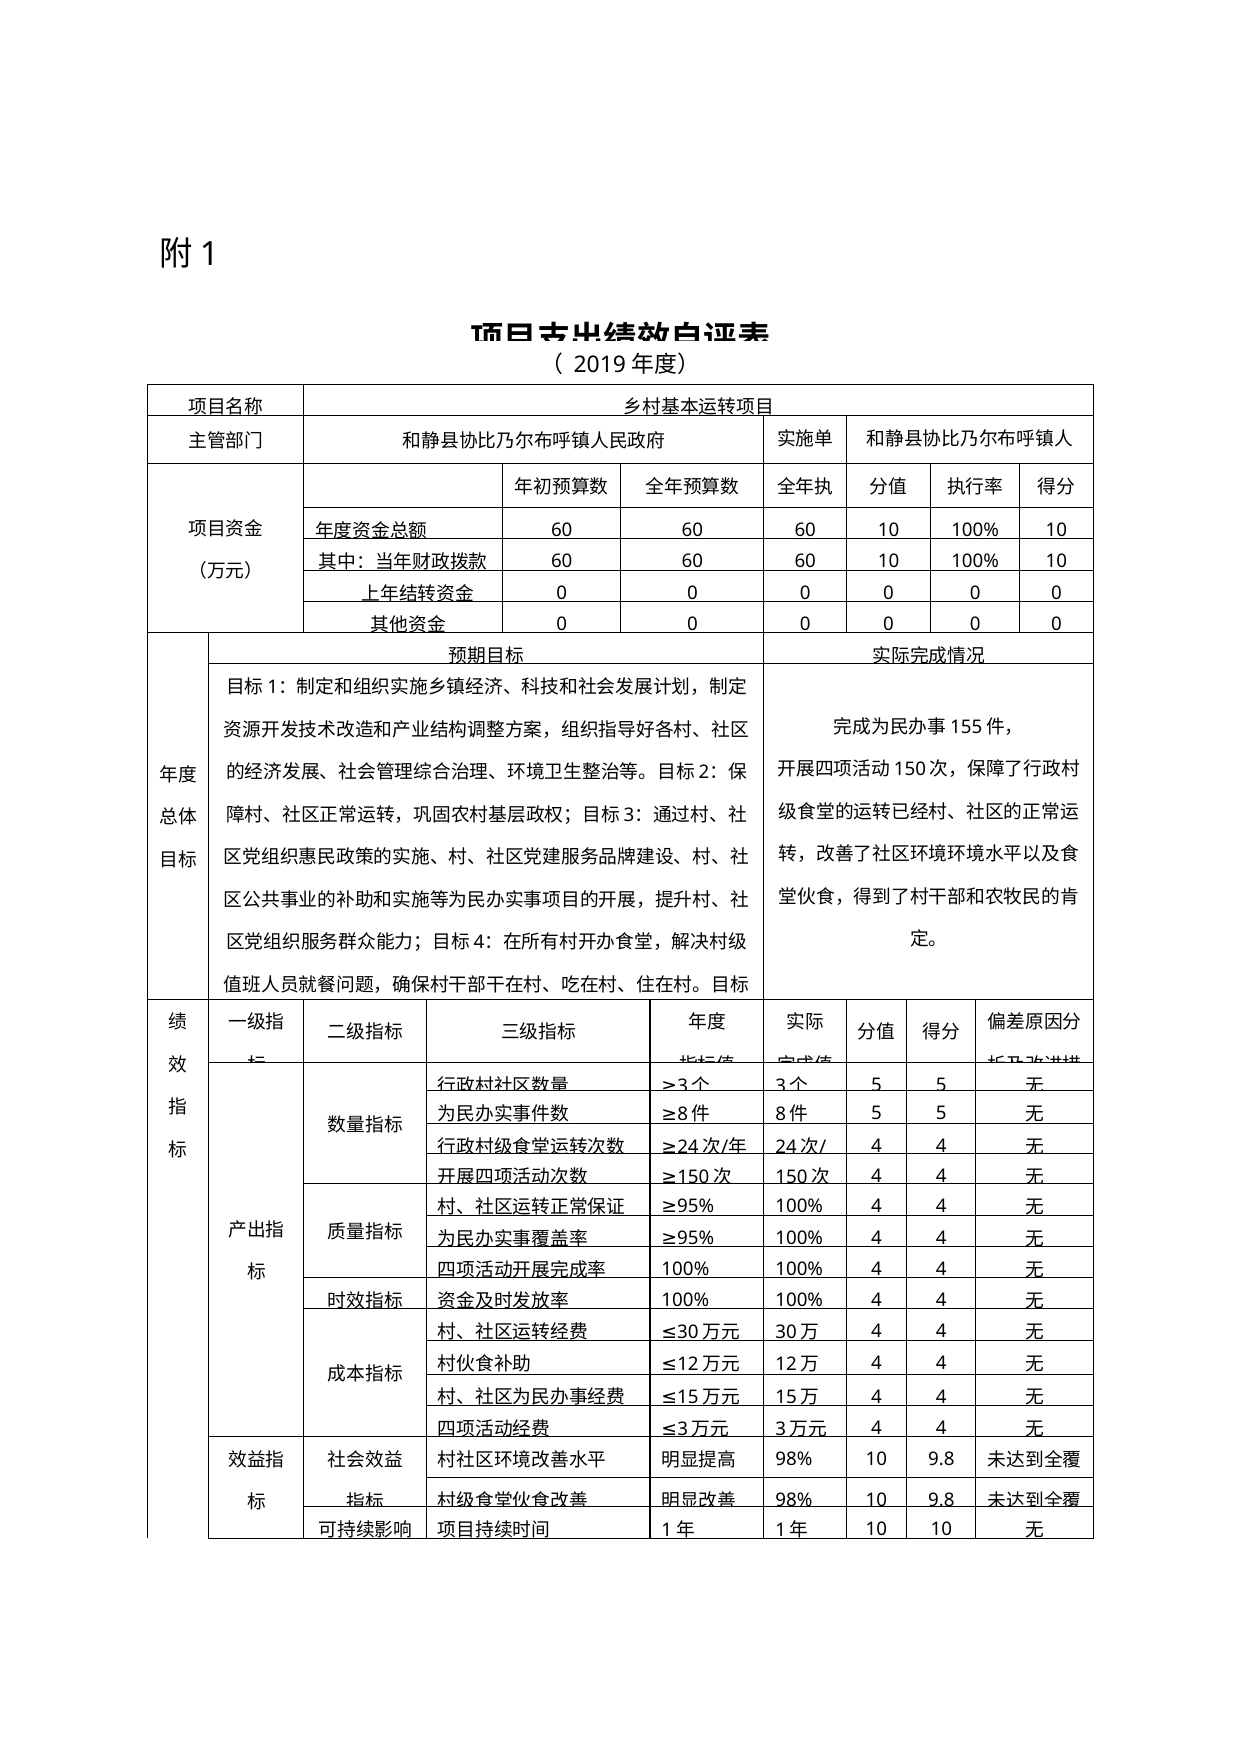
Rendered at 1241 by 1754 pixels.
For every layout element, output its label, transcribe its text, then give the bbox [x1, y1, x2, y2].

table_cell 目标1：制定和组织实施乡镇经济、科技和社会发展计划，制定资源开发技术改造和产业结构调整方案，组织指导好各村、社区的经济发展、社会管理综合治理、环境卫生整治等。目标2：保障村、社区正常运转，巩固农村基层政权；目标3：通过村、社区党组织惠民政策的实施、村、社区党建服务品牌建设、村、社区公共事业的补助和实施等为民办实事项目的开展，提升村、社区党组织服务群众能力；目标4：在所有村开办食堂，解决村级值班人员就餐问题，确保村干部干在村、吃在村、住在村。目标5：将“四项活动”纳入基层党组织管理，强化村（社区）党组织主导开展“四项活动”的组织领导，规范程序，切实把“四项活动”各项具体措施落实到实处。目标6：确保专项资金专款专用，监督管理使用好各项支出，发挥效益目标。 [209, 664, 763, 998]
table_cell 0 [1020, 602, 1093, 632]
table_cell 全年预算数 [621, 464, 763, 507]
table_cell 60 [503, 508, 620, 538]
table_cell 四项活动开展完成率 [427, 1247, 649, 1277]
table_cell 4 [847, 1375, 906, 1405]
table_cell 10 [847, 1478, 906, 1506]
table_cell 无 [976, 1091, 1093, 1123]
table_cell 村伙食补助 [427, 1341, 649, 1373]
table_cell 效益指标 [209, 1437, 303, 1537]
table_cell 无 [976, 1063, 1093, 1090]
table_cell 4 [847, 1216, 906, 1246]
table_cell 60 [764, 539, 846, 569]
table_cell 二级指标 [304, 1000, 426, 1062]
table_cell ≤12万元 [651, 1341, 763, 1373]
table_cell 行政村级食堂运转次数 [427, 1124, 649, 1153]
table_cell 4 [847, 1124, 906, 1153]
table_cell ≥95% [651, 1184, 763, 1214]
table_cell 24次/年 [764, 1124, 846, 1153]
table_cell 0 [764, 602, 846, 632]
table_cell 全年执行数 [764, 464, 846, 507]
table_cell 4 [907, 1247, 975, 1277]
table_cell 无 [976, 1216, 1093, 1246]
table_cell ≥8件 [651, 1091, 763, 1123]
table_cell 100% [764, 1247, 846, 1277]
table_cell 可持续影响指标 [304, 1507, 426, 1537]
table_cell 60 [764, 508, 846, 538]
table_cell 四项活动经费 [427, 1406, 649, 1436]
table_cell 3万元 [764, 1406, 846, 1436]
table_cell 得分 [907, 1000, 975, 1062]
table_cell 60 [503, 539, 620, 569]
table_cell 无 [976, 1247, 1093, 1277]
table_cell 10 [847, 508, 930, 538]
table_cell 无 [976, 1341, 1093, 1373]
table_cell 0 [931, 571, 1019, 601]
table_cell 村、社区运转正常保证率 [427, 1184, 649, 1214]
table_cell 150次 [764, 1154, 846, 1183]
table_cell 30万元 [764, 1309, 846, 1339]
table_cell 质量指标 [304, 1184, 426, 1277]
table_cell 8件 [764, 1091, 846, 1123]
table_header 项目支出绩效自评表 [147, 294, 1093, 341]
table_cell ≥24次/年 [651, 1124, 763, 1153]
table_cell 年度 指标值 [651, 1000, 763, 1062]
table_cell ≤15万元 [651, 1375, 763, 1405]
table_cell 产出指标 [209, 1063, 303, 1436]
table_cell 分值 [847, 464, 930, 507]
table_cell 数量指标 [304, 1063, 426, 1183]
table_cell 98% [764, 1437, 846, 1477]
table_cell 无 [976, 1406, 1093, 1436]
table_cell 0 [847, 602, 930, 632]
table_cell 村、社区运转经费 [427, 1309, 649, 1339]
table_cell 100% [931, 539, 1019, 569]
table_cell 4 [907, 1278, 975, 1308]
table_cell 10 [847, 1437, 906, 1477]
table_cell 项目持续时间 [427, 1507, 649, 1537]
table_cell 明显提高 [651, 1437, 763, 1477]
table_cell 实际 完成值 [764, 1000, 846, 1062]
table_cell ≤30万元 [651, 1309, 763, 1339]
table_cell 完成为民办事155件， 开展四项活动150次，保障了行政村级食堂的运转已经村、社区的正常运转，改善了社区环境环境水平以及食堂伙食，得到了村干部和农牧民的肯定。 [764, 664, 1093, 998]
table_cell 和静县协比乃尔布呼镇人民政府 [304, 416, 763, 463]
table_cell 三级指标 [427, 1000, 649, 1062]
table_cell 执行率 [931, 464, 1019, 507]
table_cell 10 [847, 1507, 906, 1537]
table_cell 4 [907, 1341, 975, 1373]
table_cell 无 [976, 1278, 1093, 1308]
table_cell 4 [907, 1309, 975, 1339]
table_cell 1年 [651, 1507, 763, 1537]
table_cell 主管部门 [148, 416, 303, 463]
table_cell 0 [764, 571, 846, 601]
table_cell 行政村社区数量 [427, 1063, 649, 1090]
table_cell 100% [931, 508, 1019, 538]
table_cell 4 [847, 1278, 906, 1308]
table_cell 成本指标 [304, 1309, 426, 1436]
table_cell 10 [1020, 539, 1093, 569]
table_cell 5 [907, 1063, 975, 1090]
table_cell ≥3个 [651, 1063, 763, 1090]
table_cell 无 [976, 1375, 1093, 1405]
table_cell 4 [847, 1184, 906, 1214]
table_cell 0 [931, 602, 1019, 632]
table_cell 9.8 [907, 1437, 975, 1477]
table_cell 4 [847, 1309, 906, 1339]
table_cell 4 [907, 1154, 975, 1183]
table_cell 乡村基本运转项目 [304, 385, 1093, 415]
table_cell 4 [907, 1124, 975, 1153]
table_cell 资金及时发放率 [427, 1278, 649, 1308]
table_cell 年初预算数 [503, 464, 620, 507]
table_cell 60 [621, 508, 763, 538]
table_cell 年度资金总额 [304, 508, 502, 538]
table_cell 4 [847, 1341, 906, 1373]
table_cell ≥95% [651, 1216, 763, 1246]
table_cell 时效指标 [304, 1278, 426, 1308]
table_cell 0 [1020, 571, 1093, 601]
table_cell 明显改善 [651, 1478, 763, 1506]
table_cell ≤3万元 [651, 1406, 763, 1436]
table_cell 绩 效 指 标 [148, 1000, 208, 1537]
table_cell 100% [651, 1247, 763, 1277]
table_cell 无 [976, 1184, 1093, 1214]
table_cell 4 [847, 1247, 906, 1277]
table_cell 实际完成情况 [764, 633, 1093, 663]
table_cell 100% [764, 1278, 846, 1308]
text 附1 [159, 209, 1081, 294]
table_cell 0 [503, 571, 620, 601]
table_cell 实施单位 [764, 416, 846, 463]
table_cell 4 [847, 1406, 906, 1436]
table_cell 0 [503, 602, 620, 632]
table_cell 其他资金 [304, 602, 502, 632]
table_cell 98% [764, 1478, 846, 1506]
table_cell 5 [847, 1091, 906, 1123]
table_cell 无 [976, 1154, 1093, 1183]
table_cell 3个 [764, 1063, 846, 1090]
table_cell 和静县协比乃尔布呼镇人民政府 [847, 416, 1093, 463]
table_cell 100% [764, 1184, 846, 1214]
table_cell 为民办实事件数 [427, 1091, 649, 1123]
table_cell 10 [907, 1507, 975, 1537]
table_cell 60 [621, 539, 763, 569]
table_cell 5 [907, 1091, 975, 1123]
table_cell 未达到全覆盖 [976, 1437, 1093, 1477]
table_cell 项目名称 [148, 385, 303, 415]
table_cell 5 [847, 1063, 906, 1090]
table_cell 15万元 [764, 1375, 846, 1405]
table_cell 4 [907, 1406, 975, 1436]
table_cell 得分 [1020, 464, 1093, 507]
table_cell 上年结转资金 [304, 571, 502, 601]
table_cell 4 [907, 1184, 975, 1214]
table_cell 1年 [764, 1507, 846, 1537]
table_cell 无 [976, 1309, 1093, 1339]
table_cell 其中：当年财政拨款 [304, 539, 502, 569]
table_cell 年度总体目标 [148, 633, 208, 998]
table_cell 无 [976, 1124, 1093, 1153]
table_cell 村级食堂伙食改善 [427, 1478, 649, 1506]
table_cell 4 [907, 1375, 975, 1405]
table_cell 10 [847, 539, 930, 569]
table_cell 无 [976, 1507, 1093, 1537]
table_cell 分值 [847, 1000, 906, 1062]
table_cell 9.8 [907, 1478, 975, 1506]
table_cell 村、社区为民办事经费 [427, 1375, 649, 1405]
table_cell 一级指标 [209, 1000, 303, 1062]
table_cell 村社区环境改善水平 [427, 1437, 649, 1477]
table_cell 未达到全覆盖 [976, 1478, 1093, 1506]
table_cell （ 2019 年度） [147, 341, 1093, 383]
table_cell 社会效益 指标 [304, 1437, 426, 1506]
table_cell 10 [1020, 508, 1093, 538]
table_cell 开展四项活动次数 [427, 1154, 649, 1183]
table_cell 4 [847, 1154, 906, 1183]
table_cell 0 [621, 602, 763, 632]
table_cell 为民办实事覆盖率 [427, 1216, 649, 1246]
table_cell 100% [764, 1216, 846, 1246]
table_cell 项目资金 （万元） [148, 464, 303, 632]
table_cell ≥150次 [651, 1154, 763, 1183]
table_cell [304, 464, 502, 507]
table_cell 4 [907, 1216, 975, 1246]
table_cell 100% [651, 1278, 763, 1308]
table_cell 0 [847, 571, 930, 601]
table_cell 0 [621, 571, 763, 601]
table_cell 12万元 [764, 1341, 846, 1373]
table_cell 偏差原因分析及改进措施 [976, 1000, 1093, 1062]
table_cell 预期目标 [209, 633, 763, 663]
